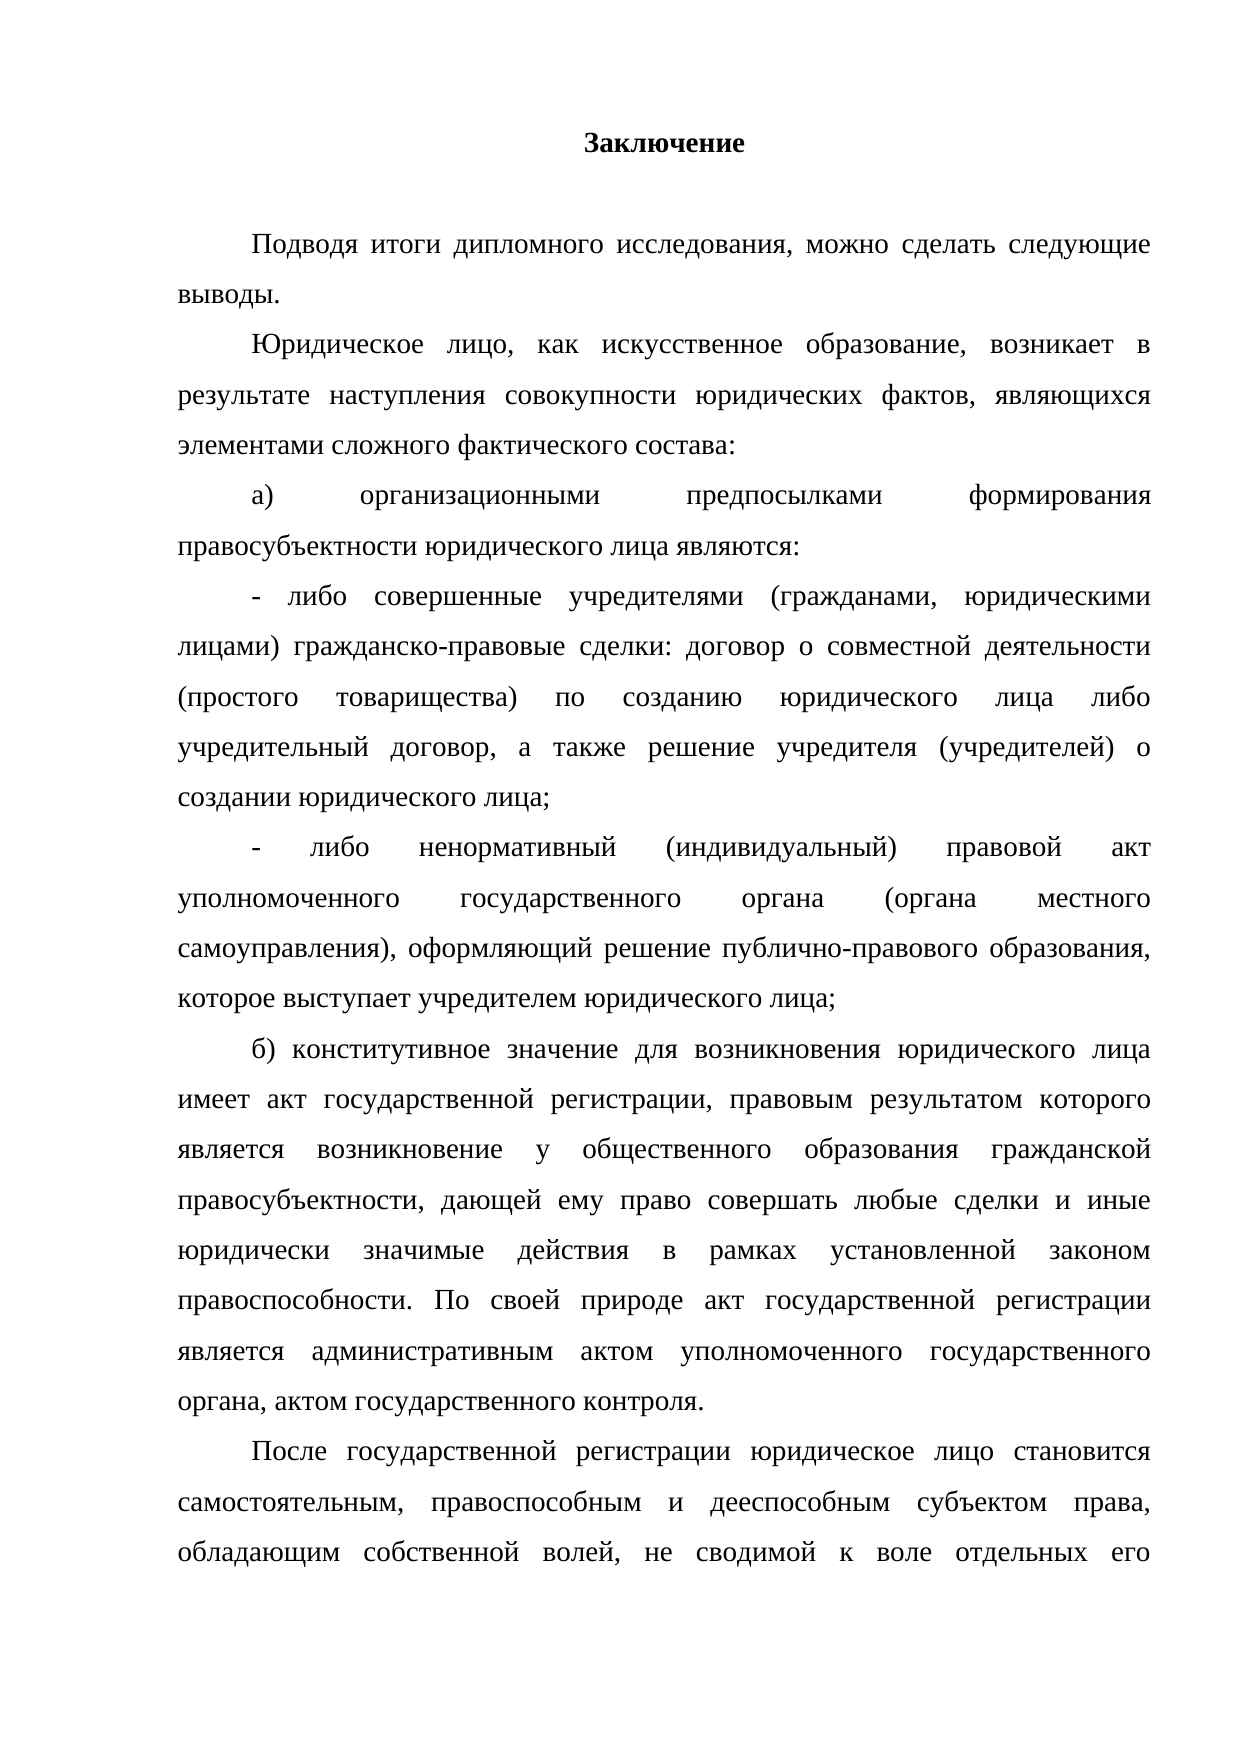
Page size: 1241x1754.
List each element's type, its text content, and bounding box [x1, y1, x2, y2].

text - либо совершенные учредителями (гражданами, юридическими лицами) гражданско-правовые сделки: договор о совместной деятельности (простого товарищества) по созданию юридического лица либо учредительный договор, а также решение учредителя (учредителей) о создании юридического лица; [177, 578, 1152, 813]
text - либо ненормативный (индивидуальный) правовой акт уполномоченного государственного органа (органа местного самоуправления), оформляющий решение публично-правового образования, которое выступает учредителем юридического лица; [177, 829, 1152, 1014]
text а) организационными предпосылками формирования правосубъектности юридического лица являются: [177, 477, 1152, 561]
text б) конститутивное значение для возникновения юридического лица имеет акт государственной регистрации, правовым результатом которого является возникновение у общественного образования гражданской правосубъектности, дающей ему право совершать любые сделки и иные юридически значимые действия в рамках установленной законом правоспособности. По своей природе акт государственной регистрации является административным актом уполномоченного государственного органа, актом государственного контроля. [177, 1031, 1152, 1417]
text Заключение [177, 125, 1152, 159]
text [177, 1433, 1152, 1567]
text Подводя итоги дипломного исследования, можно сделать следующие выводы. [177, 226, 1152, 310]
text Юридическое лицо, как искусственное образование, возникает в результате наступления совокупности юридических фактов, являющихся элементами сложного фактического состава: [177, 326, 1152, 461]
